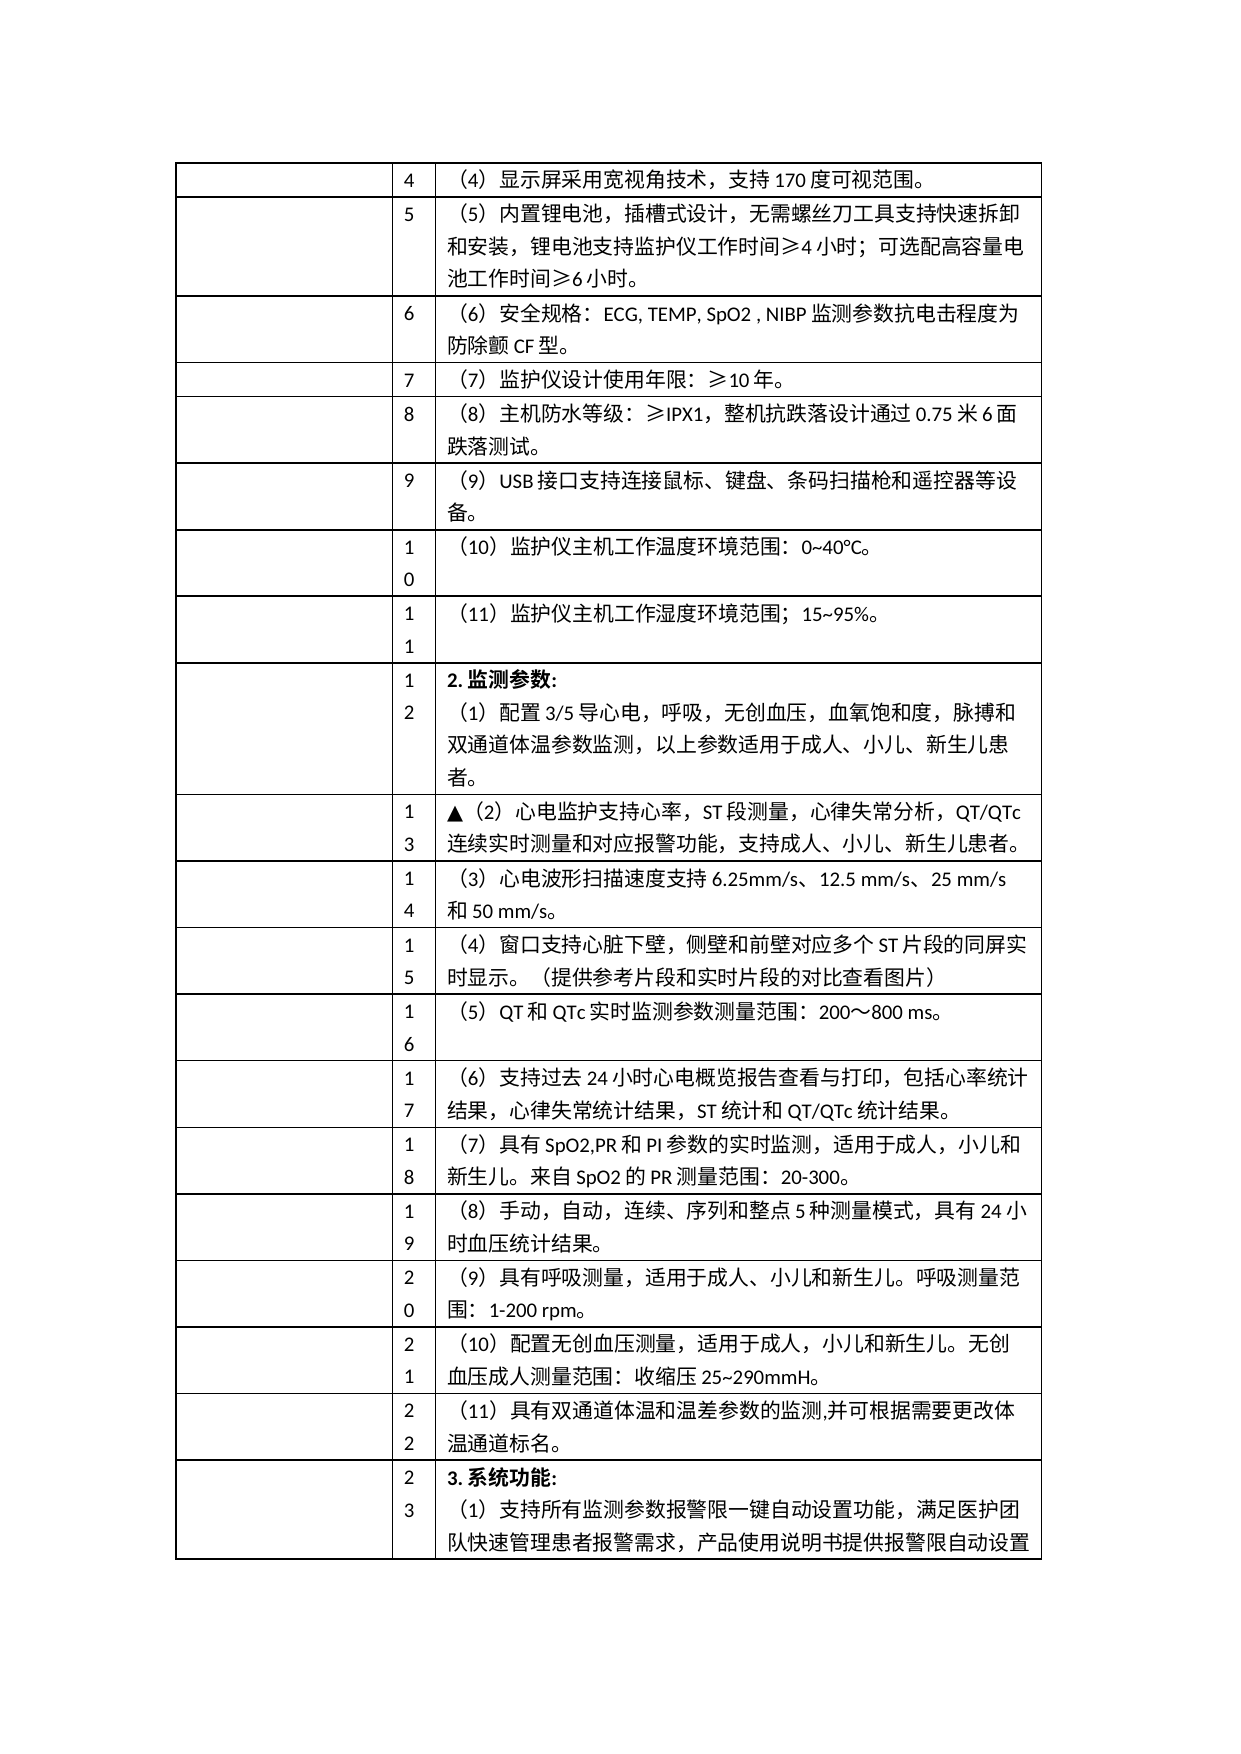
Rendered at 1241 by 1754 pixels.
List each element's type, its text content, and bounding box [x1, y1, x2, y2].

table_cell [177, 795, 392, 860]
table_cell 10 [393, 531, 435, 595]
table_cell （5）QT和QTc实时监测参数测量范围：200～800 ms。 [436, 995, 1041, 1060]
table_cell （8）主机防水等级：≥IPX1，整机抗跌落设计通过0.75米6面跌落测试。 [436, 397, 1041, 462]
table_cell （7）监护仪设计使用年限：≥10年。 [436, 363, 1041, 396]
table_cell 23 [393, 1461, 435, 1558]
table_cell [177, 862, 392, 927]
table_cell 7 [393, 363, 435, 396]
table_cell 20 [393, 1261, 435, 1326]
table_cell [177, 597, 392, 662]
table_cell 16 [393, 995, 435, 1060]
table_cell [177, 1128, 392, 1193]
table_cell 4 [393, 164, 435, 196]
table_cell （10）配置无创血压测量，适用于成人，小儿和新生儿。无创血压成人测量范围：收缩压25~290mmH。 [436, 1328, 1041, 1393]
table_cell 6 [393, 297, 435, 362]
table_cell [436, 1461, 1041, 1558]
table_cell 12 [393, 664, 435, 793]
table_cell [177, 397, 392, 462]
table_cell （8）手动，自动，连续、序列和整点5种测量模式，具有24小时血压统计结果。 [436, 1195, 1041, 1259]
table_cell （5）内置锂电池，插槽式设计，无需螺丝刀工具支持快速拆卸和安装，锂电池支持监护仪工作时间≥4小时；可选配高容量电池工作时间≥6小时。 [436, 198, 1041, 295]
table_cell ▲（2）心电监护支持心率，ST段测量，心律失常分析，QT/QTc连续实时测量和对应报警功能，支持成人、小儿、新生儿患者。 [436, 795, 1041, 860]
table_cell （9）具有呼吸测量，适用于成人、小儿和新生儿。呼吸测量范围：1-200 rpm。 [436, 1261, 1041, 1326]
table_cell [177, 1394, 392, 1459]
table_cell （3）心电波形扫描速度支持6.25mm/s、12.5 mm/s、25 mm/s和50 mm/s。 [436, 862, 1041, 927]
table_cell [177, 1461, 392, 1558]
table_cell （10）监护仪主机工作温度环境范围：0~40°C。 [436, 531, 1041, 595]
table_cell 15 [393, 928, 435, 993]
table_cell （6）支持过去24小时心电概览报告查看与打印，包括心率统计结果，心律失常统计结果，ST统计和QT/QTc统计结果。 [436, 1061, 1041, 1126]
table_cell [177, 995, 392, 1060]
table_cell 11 [393, 597, 435, 662]
table_cell （6）安全规格：ECG, TEMP, SpO2 , NIBP监测参数抗电击程度为防除颤CF型。 [436, 297, 1041, 362]
table_cell [177, 363, 392, 396]
table_cell [177, 297, 392, 362]
table_cell 19 [393, 1195, 435, 1259]
table_cell （11）具有双通道体温和温差参数的监测,并可根据需要更改体温通道标名。 [436, 1394, 1041, 1459]
table_cell 2. 监测参数: （1）配置3/5导心电，呼吸，无创血压，血氧饱和度，脉搏和双通道体温参数监测，以上参数适用于成人、小儿、新生儿患者。 [436, 664, 1041, 793]
table_cell （4）显示屏采用宽视角技术，支持170度可视范围。 [436, 164, 1041, 196]
table_cell [177, 664, 392, 793]
table_cell 8 [393, 397, 435, 462]
table_cell （11）监护仪主机工作湿度环境范围；15~95%。 [436, 597, 1041, 662]
table_cell [177, 464, 392, 529]
table_cell 14 [393, 862, 435, 927]
table_cell 21 [393, 1328, 435, 1393]
table_cell 5 [393, 198, 435, 295]
table_cell [177, 164, 392, 196]
table_cell 18 [393, 1128, 435, 1193]
table_cell 9 [393, 464, 435, 529]
table_cell [177, 531, 392, 595]
table_cell （4）窗口支持心脏下壁，侧壁和前壁对应多个ST片段的同屏实时显示。（提供参考片段和实时片段的对比查看图片） [436, 928, 1041, 993]
table_cell [177, 928, 392, 993]
table_cell （7）具有SpO2,PR和PI参数的实时监测，适用于成人，小儿和新生儿。来自SpO2的PR测量范围：20-300。 [436, 1128, 1041, 1193]
table_cell [177, 1195, 392, 1259]
table_cell 17 [393, 1061, 435, 1126]
table_cell [177, 1328, 392, 1393]
table_cell （9）USB接口支持连接鼠标、键盘、条码扫描枪和遥控器等设备。 [436, 464, 1041, 529]
table_cell [177, 1061, 392, 1126]
table_cell [177, 1261, 392, 1326]
table_cell [177, 198, 392, 295]
table_cell 22 [393, 1394, 435, 1459]
table_cell 13 [393, 795, 435, 860]
